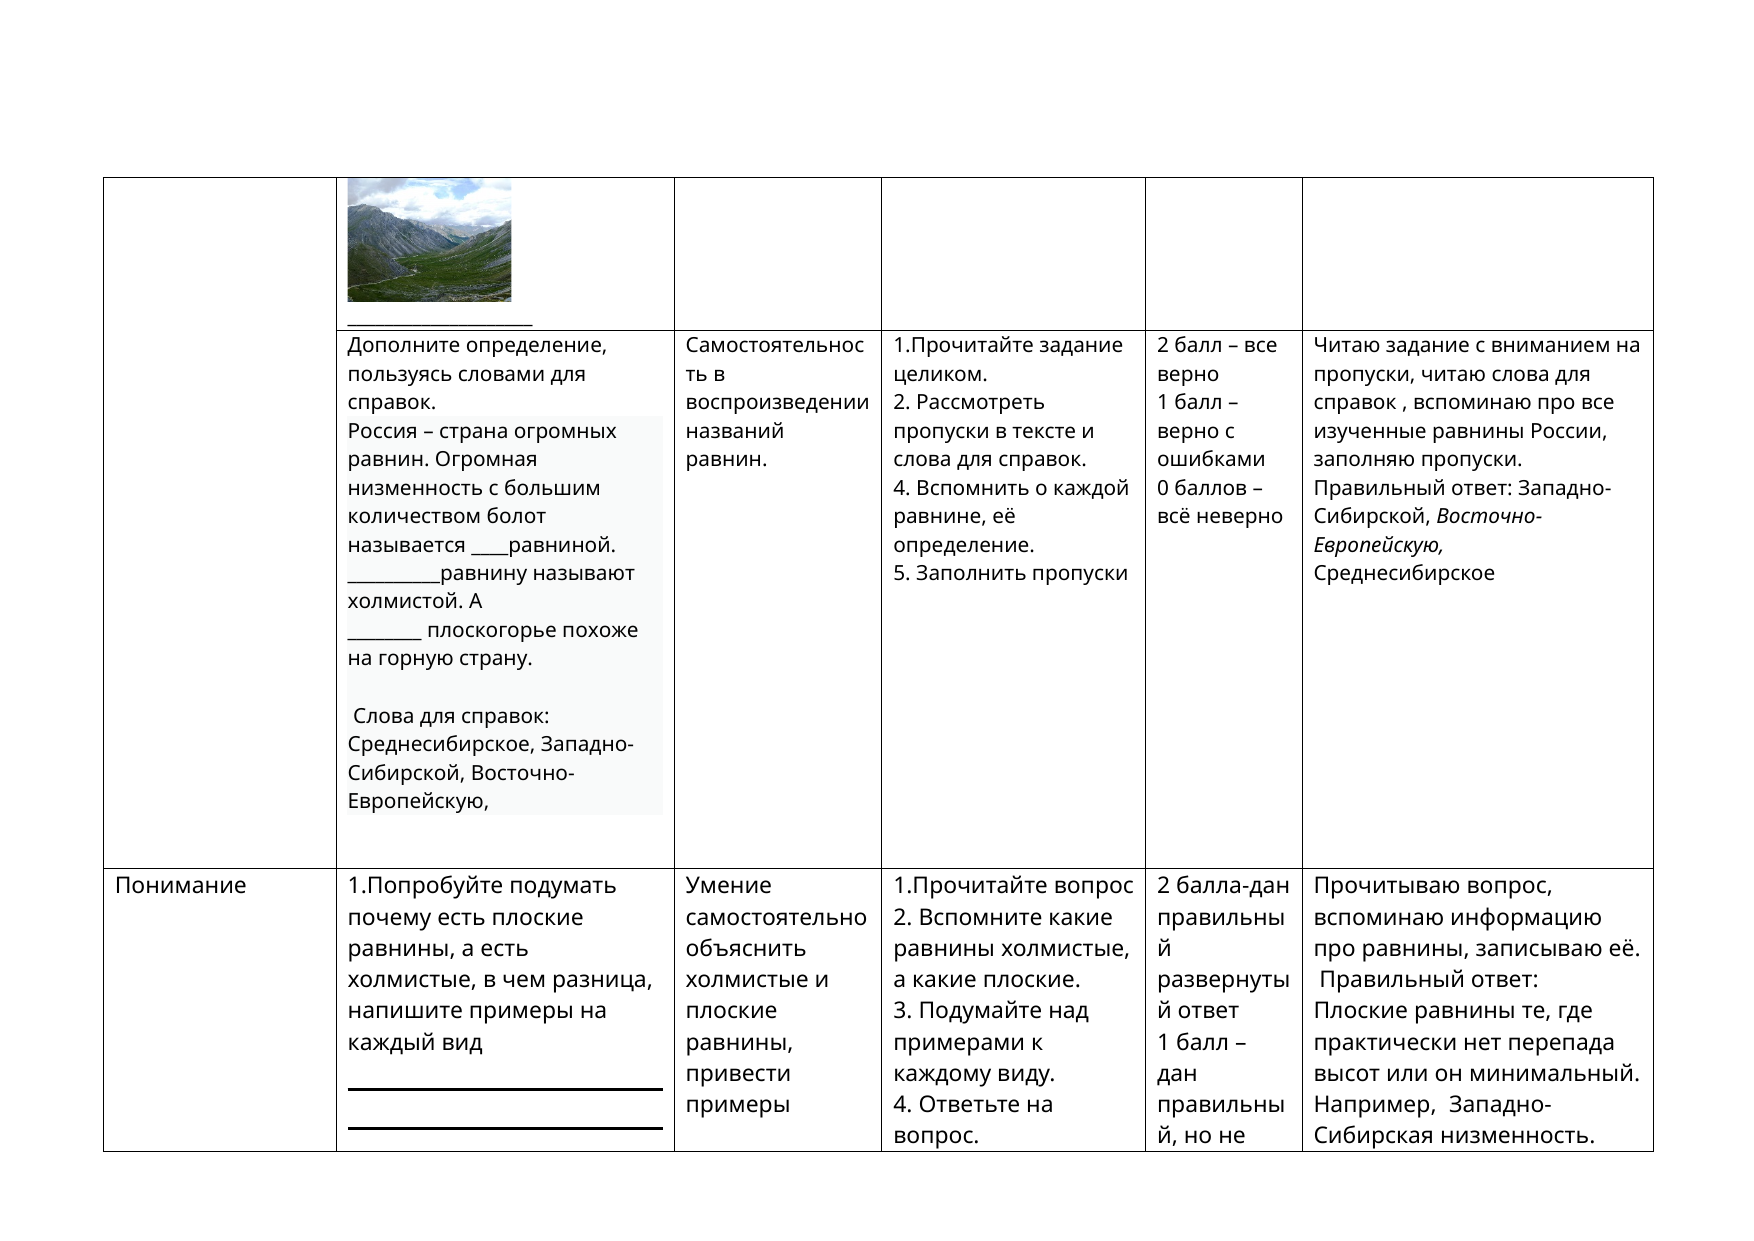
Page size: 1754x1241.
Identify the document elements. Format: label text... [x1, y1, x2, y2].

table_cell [1303, 178, 1653, 329]
table_cell 2 балл – все верно 1 балл – верно с ошибками 0 баллов – всё неверно [1146, 331, 1302, 868]
table_cell Читаю задание с вниманием на пропуски, читаю слова для справок , вспоминаю про все изученные равнины России, заполняю пропуски. Правильный ответ: Западно-Сибирской, Восточно-Европейскую, Среднесибирское [1303, 331, 1653, 868]
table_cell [1303, 869, 1653, 1151]
table_cell 1.Прочитайте задание целиком. 2. Рассмотреть пропуски в тексте и слова для справок. 4. Вспомнить о каждой равнине, её определение. 5. Заполнить пропуски [882, 331, 1145, 868]
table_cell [882, 178, 1145, 329]
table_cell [675, 869, 881, 1151]
table_cell Дополните определение, пользуясь словами для справок. Россия – страна огромных равнин. Огромная низменность с большим количеством болот называется ____равниной. __________равнину называют холмистой. А ________ плоскогорье похоже на горную страну. Слова для справок: Среднесибирское, Западно-Сибирской, Восточно-Европейскую, [337, 331, 674, 868]
table_cell Понимание [104, 869, 336, 1151]
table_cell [337, 869, 674, 1151]
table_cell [1146, 869, 1302, 1151]
table_cell Самостоятельность в воспроизведении названий равнин. [675, 331, 881, 868]
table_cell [675, 178, 881, 329]
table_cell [337, 178, 674, 329]
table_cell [882, 869, 1145, 1151]
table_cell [1146, 178, 1302, 329]
picture [347, 178, 512, 302]
